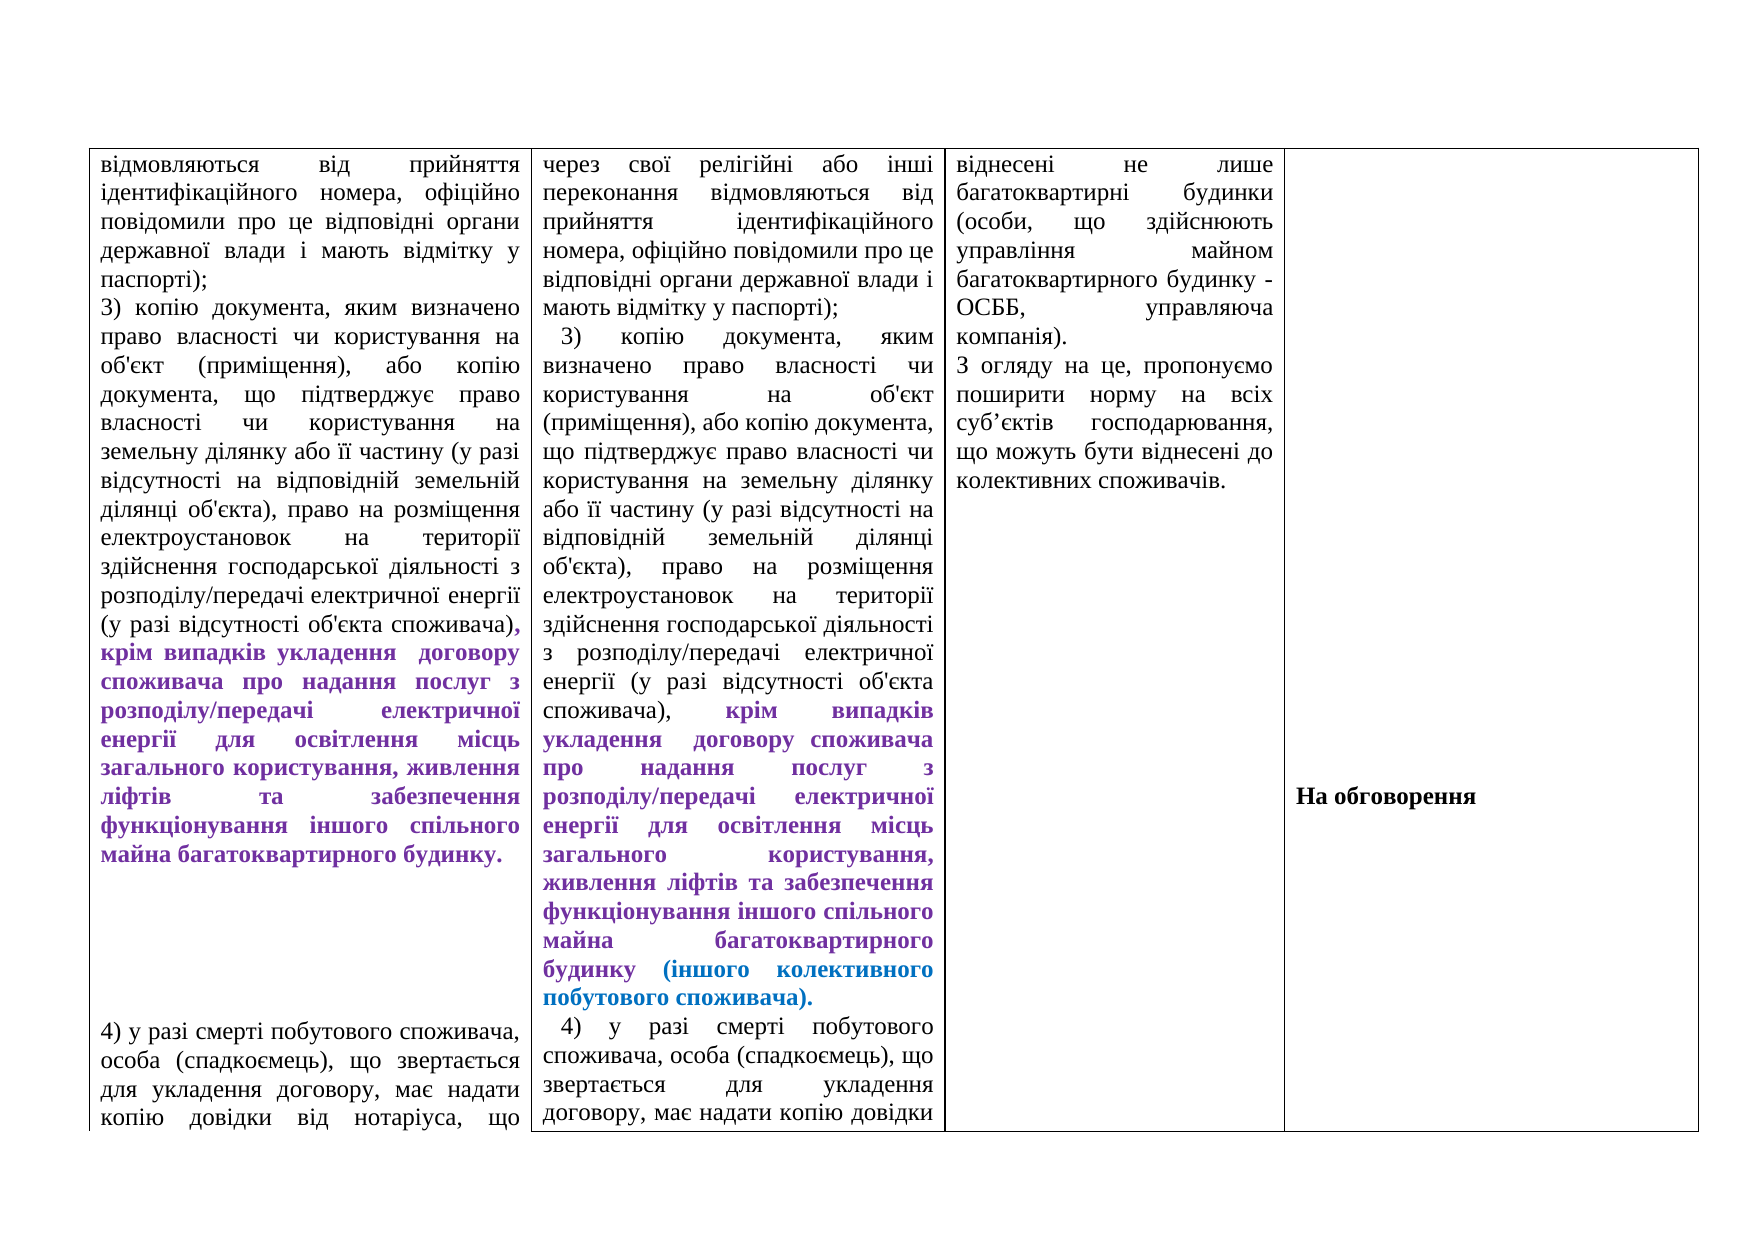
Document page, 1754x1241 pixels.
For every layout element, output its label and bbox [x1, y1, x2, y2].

table_cell [946, 149, 1284, 1131]
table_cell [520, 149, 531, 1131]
table_cell [1285, 149, 1698, 1131]
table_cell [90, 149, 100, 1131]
table_cell [532, 149, 944, 1131]
